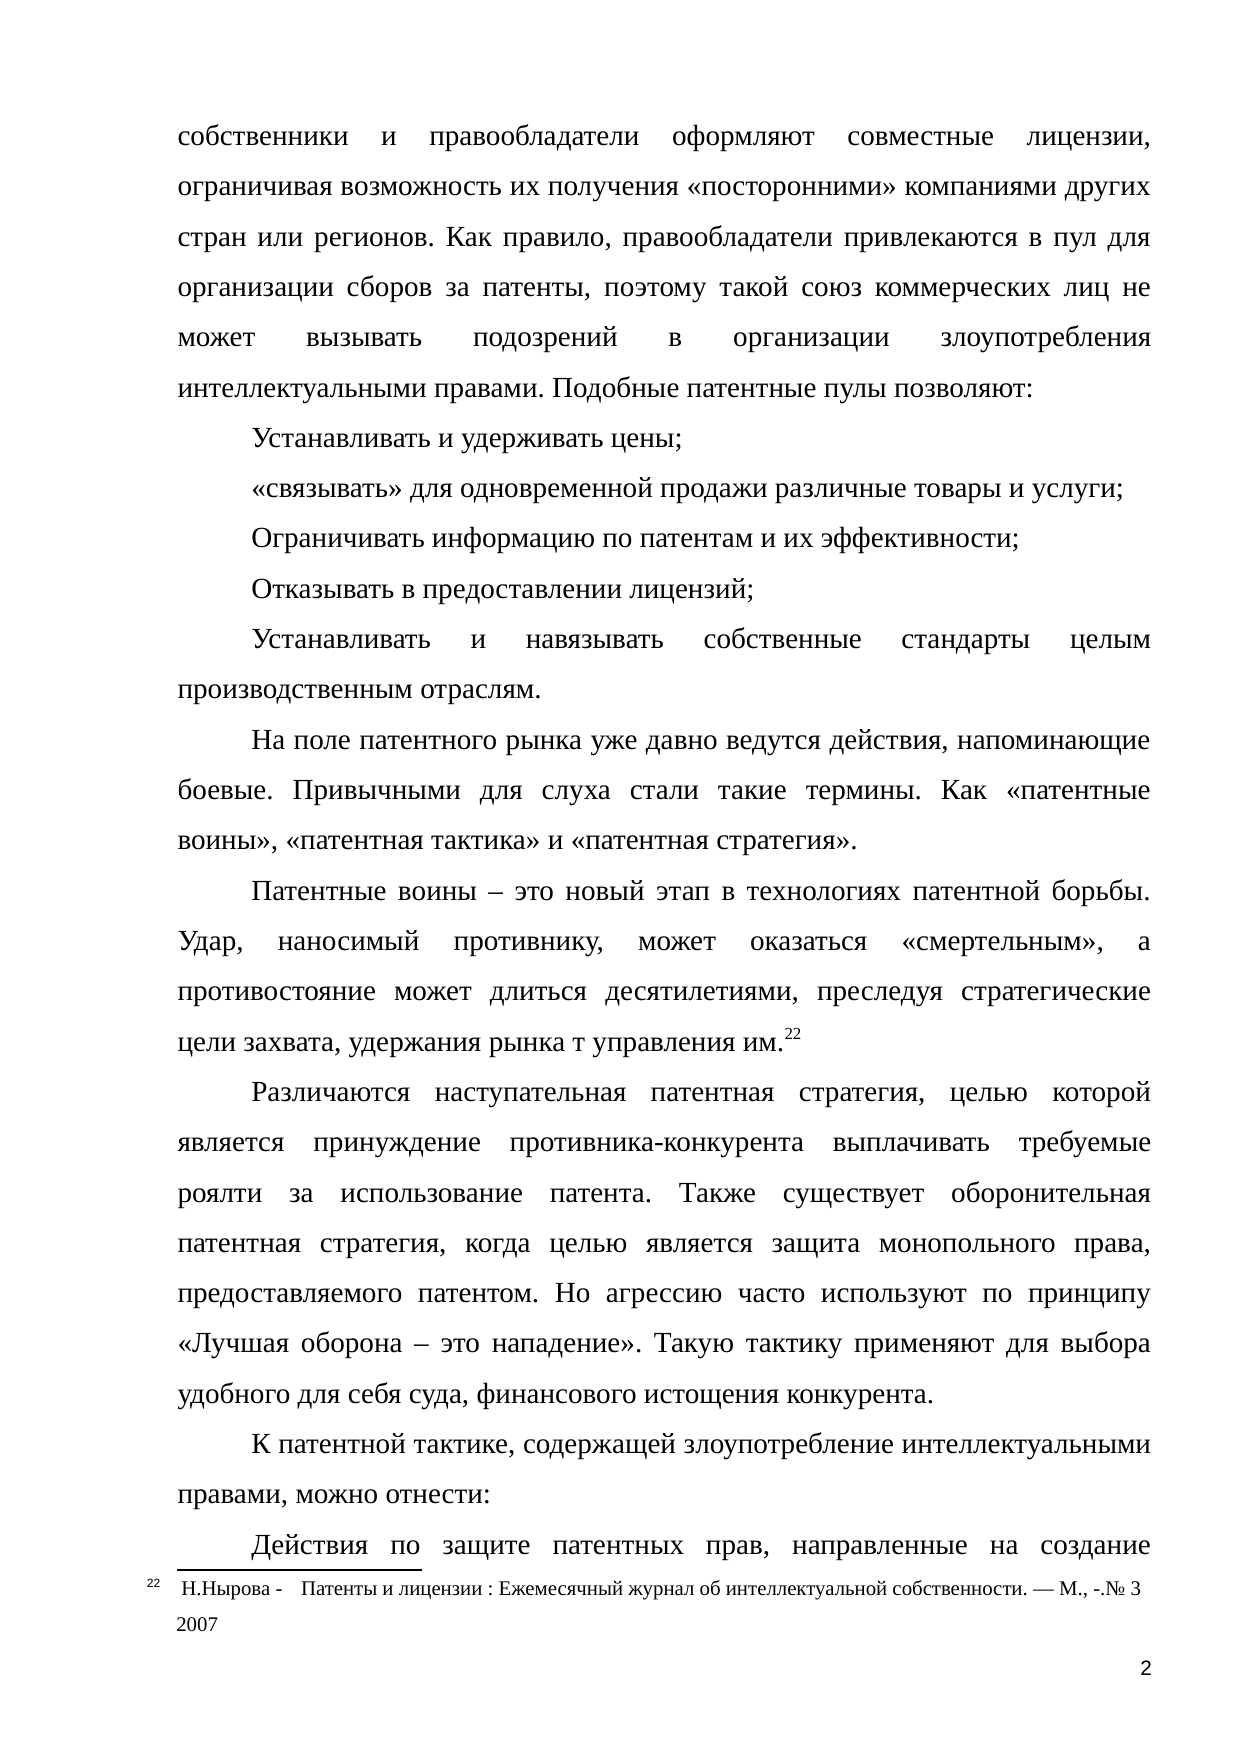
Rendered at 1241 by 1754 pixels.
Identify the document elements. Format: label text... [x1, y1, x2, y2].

text На поле патентного рынка уже давно ведутся действия, напоминающие боевые. Привычными для слуха стали такие термины. Как «патентные воины», «патентная тактика» и «патентная стратегия». [177, 722, 1152, 856]
text Отказывать в предоставлении лицензий; [177, 571, 1152, 604]
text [177, 118, 1152, 403]
text Патентные воины – это новый этап в технологиях патентной борьбы. Удар, наносимый противнику, может оказаться «смертельным», а противостояние может длиться десятилетиями, преследуя стратегические цели захвата, удержания рынка т управления им. [177, 873, 1152, 1057]
text «связывать» для одновременной продажи различные товары и услуги; [177, 470, 1152, 504]
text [177, 1527, 1152, 1560]
text Устанавливать и навязывать собственные стандарты целым производственным отраслям. [177, 621, 1152, 705]
text Различаются наступательная патентная стратегия, целью которой является принуждение противника-конкурента выплачивать требуемые роялти за использование патента. Также существует оборонительная патентная стратегия, когда целью является защита монопольного права, предоставляемого патентом. Но агрессию часто используют по принципу «Лучшая оборона – это нападение». Такую тактику применяют для выбора удобного для себя суда, финансового истощения конкурента. [177, 1074, 1152, 1409]
text К патентной тактике, содержащей злоупотребление интеллектуальными правами, можно отнести: [177, 1426, 1152, 1510]
text Ограничивать информацию по патентам и их эффективности; [177, 521, 1152, 554]
text Устанавливать и удерживать цены; [177, 420, 1152, 453]
